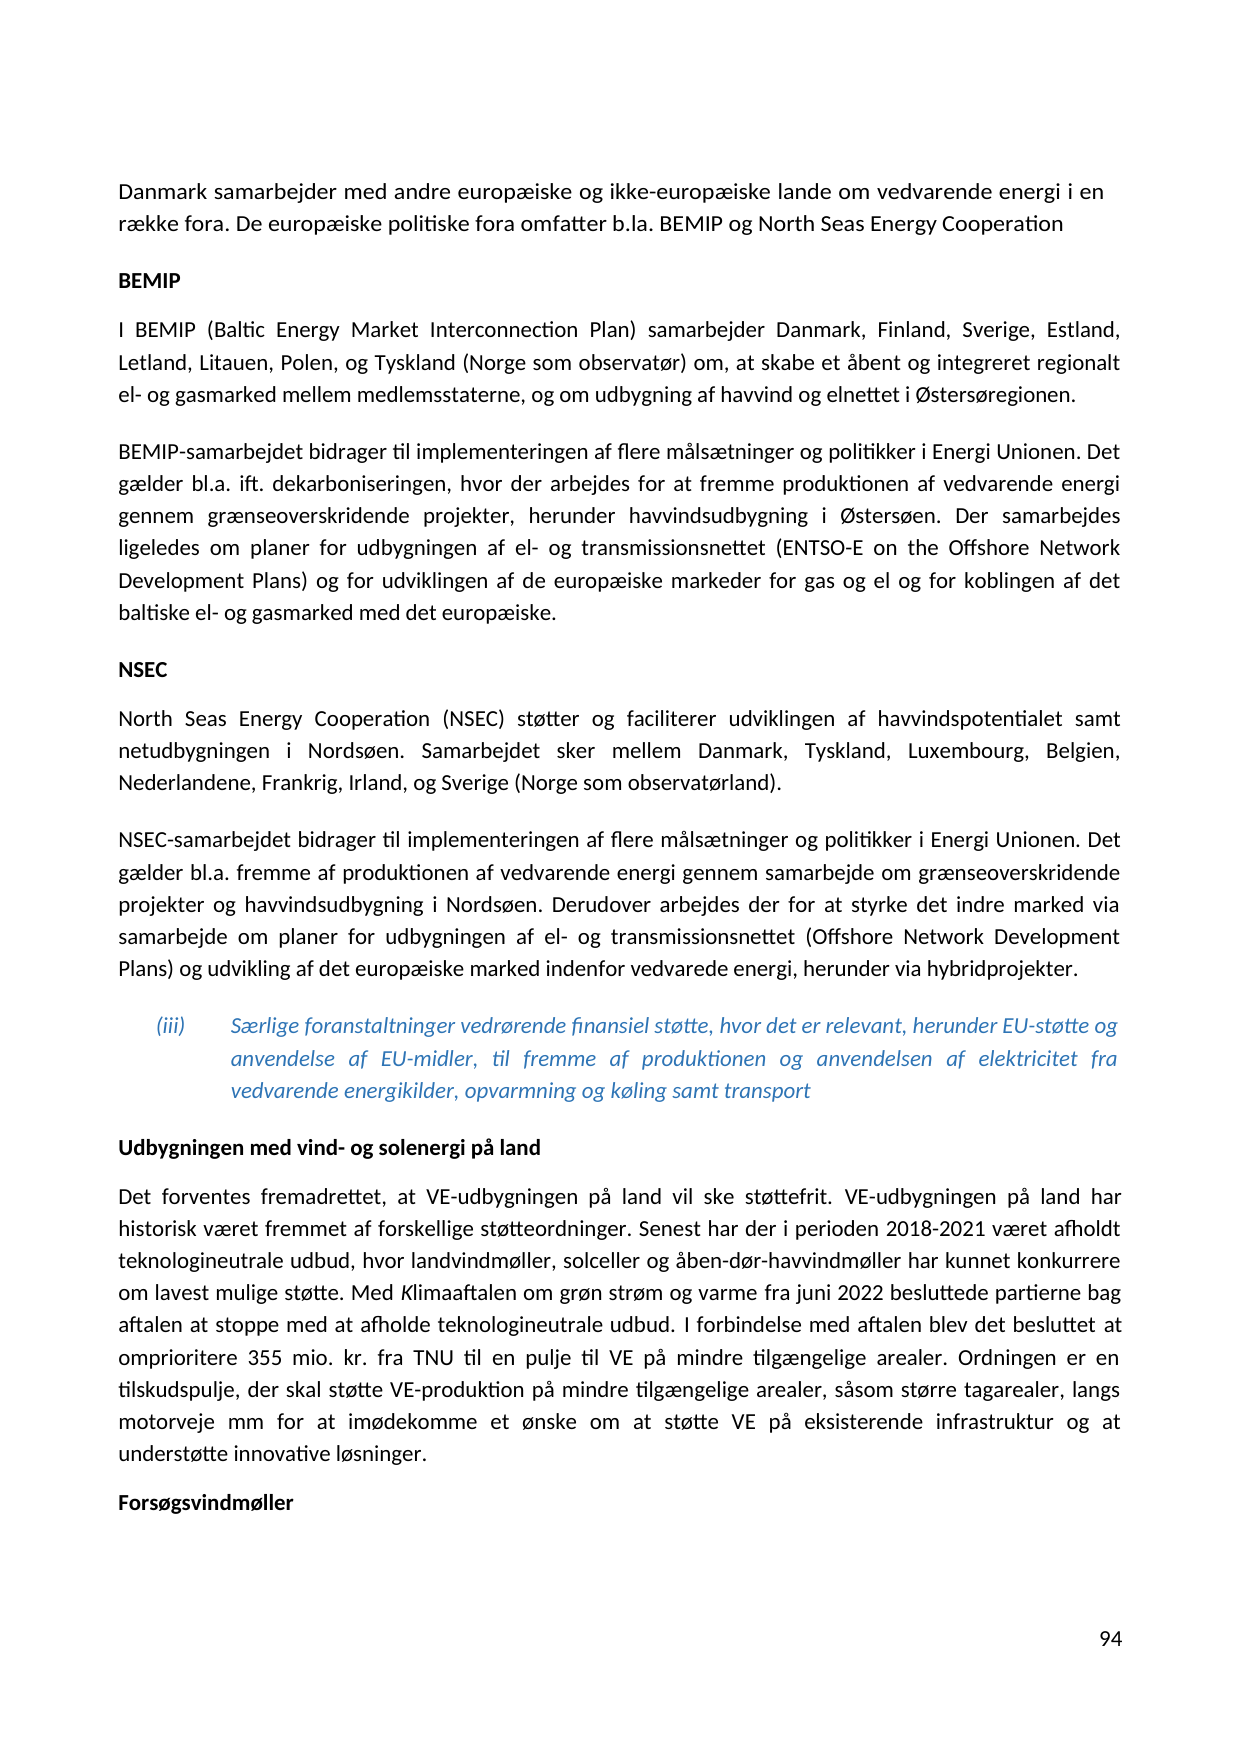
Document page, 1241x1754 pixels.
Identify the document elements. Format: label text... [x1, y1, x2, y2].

text Danmark samarbejder med andre europæiske og ikke-europæiske lande om vedvarende energi i en række fora. De europæiske politiske fora omfatter b.la. BEMIP og North Seas Energy Cooperation [118, 177, 1106, 237]
text BEMIP-samarbejdet bidrager til implementeringen af flere målsætninger og politikker i Energi Unionen. Det gælder bl.a. ift. dekarboniseringen, hvor der arbejdes for at fremme produktionen af vedvarende energi gennem grænseoverskridende projekter, herunder havvindsudbygning i Østersøen. Der samarbejdes ligeledes om planer for udbygningen af el- og transmissionsnettet (ENTSO-E on the Offshore Network Development Plans) og for udviklingen af de europæiske markeder for gas og el og for koblingen af det baltiske el- og gasmarked med det europæiske. [118, 437, 1122, 626]
text Udbygningen med vind- og solenergi på land [118, 1133, 1122, 1161]
text I BEMIP (Baltic Energy Market Interconnection Plan) samarbejder Danmark, Finland, Sverige, Estland, Letland, Litauen, Polen, og Tyskland (Norge som observatør) om, at skabe et åbent og integreret regionalt el- og gasmarked mellem medlemsstaterne, og om udbygning af havvind og elnettet i Østersøregionen. [118, 315, 1122, 408]
text NSEC [118, 655, 1122, 683]
text North Seas Energy Cooperation (NSEC) støtter og faciliterer udviklingen af havvindspotentialet samt netudbygningen i Nordsøen. Samarbejdet sker mellem Danmark, Tyskland, Luxembourg, Belgien, Nederlandene, Frankrig, Irland, og Sverige (Norge som observatørland). [118, 704, 1122, 796]
text BEMIP [118, 267, 1122, 294]
text NSEC-samarbejdet bidrager til implementeringen af flere målsætninger og politikker i Energi Unionen. Det gælder bl.a. fremme af produktionen af vedvarende energi gennem samarbejde om grænseoverskridende projekter og havvindsudbygning i Nordsøen. Derudover arbejdes der for at styrke det indre marked via samarbejde om planer for udbygningen af el- og transmissionsnettet (Offshore Network Development Plans) og udvikling af det europæiske marked indenfor vedvarede energi, herunder via hybridprojekter. [118, 826, 1122, 982]
text Forsøgsvindmøller [118, 1488, 1122, 1516]
text Det forventes fremadrettet, at VE-udbygningen på land vil ske støttefrit. VE-udbygningen på land har historisk været fremmet af forskellige støtteordninger. Senest har der i perioden 2018-2021 været afholdt teknologineutrale udbud, hvor landvindmøller, solceller og åben-dør-havvindmøller har kunnet konkurrere om lavest mulige støtte. Med Klimaaftalen om grøn strøm og varme fra juni 2022 besluttede partierne bag aftalen at stoppe med at afholde teknologineutrale udbud. I forbindelse med aftalen blev det besluttet at omprioritere 355 mio. kr. fra TNU til en pulje til VE på mindre tilgængelige arealer. Ordningen er en tilskudspulje, der skal støtte VE-produktion på mindre tilgængelige arealer, såsom større tagarealer, langs motorveje mm for at imødekomme et ønske om at støtte VE på eksisterende infrastruktur og at understøtte innovative løsninger. [118, 1182, 1122, 1467]
subtitle Særlige foranstaltninger vedrørende finansiel støtte, hvor det er relevant, herunder EU-støtte og anvendelse af EU-midler, til fremme af produktionen og anvendelsen af elektricitet fra vedvarende energikilder, opvarmning og køling samt transport [156, 1011, 1122, 1104]
